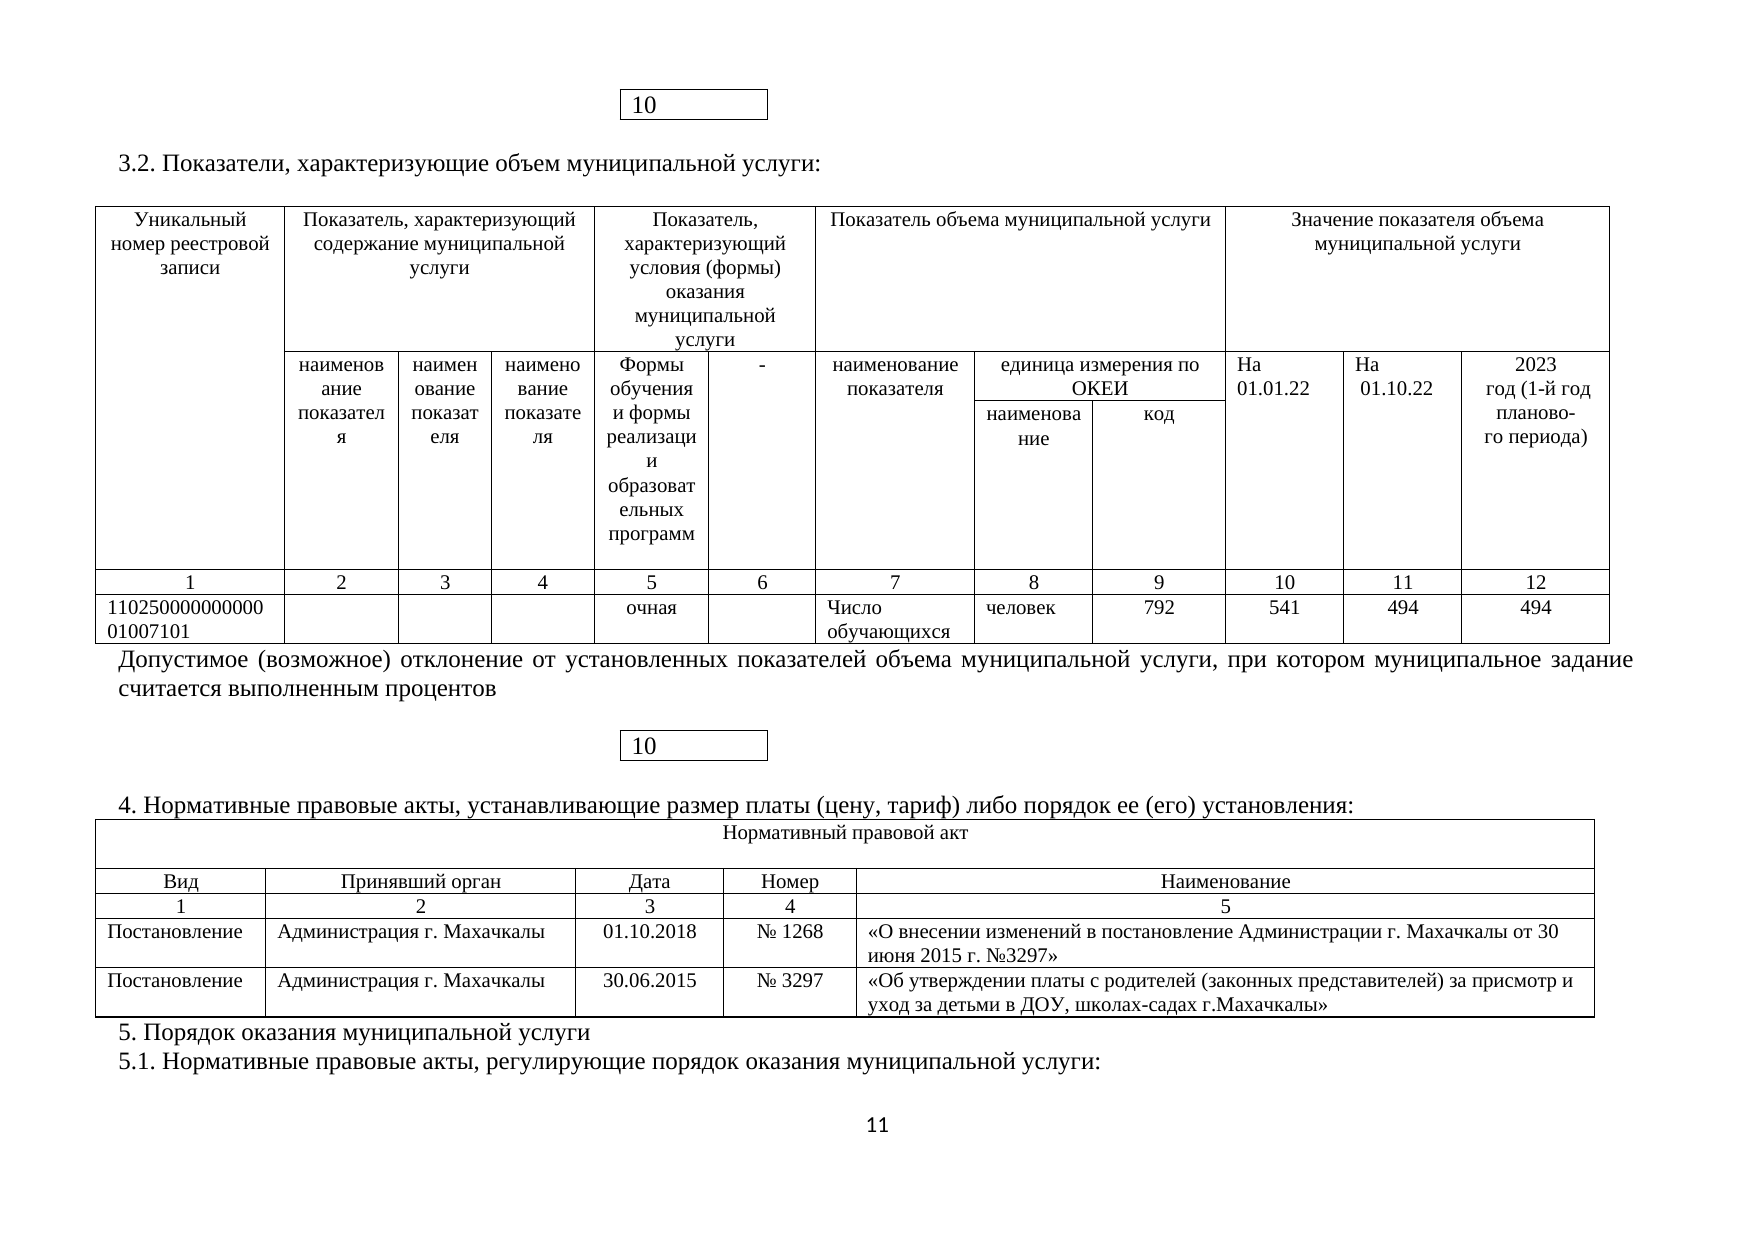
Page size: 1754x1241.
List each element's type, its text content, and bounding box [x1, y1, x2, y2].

table_cell 2023 год (1-й год планово- го периода) [1462, 352, 1609, 569]
table_cell Наименование [857, 869, 1594, 893]
table_cell человек [975, 595, 1092, 643]
table_cell Формы обучения и формы реализации образовательных программ [595, 352, 708, 569]
table_cell - [709, 352, 815, 569]
table_header 10 [621, 90, 767, 118]
table_cell 11025000000000001007101 [96, 595, 284, 643]
table_cell 1 [96, 570, 284, 594]
table_header Показатель, характеризующий содержание муниципальной услуги [285, 207, 594, 351]
table_cell На 01.01.22 [1226, 352, 1343, 569]
table_cell 9 [1093, 570, 1225, 594]
table_cell 6 [709, 570, 815, 594]
table_cell 5 [595, 570, 708, 594]
table_cell [492, 595, 594, 643]
table_cell 01.10.2018 [576, 919, 723, 967]
text 4. Нормативные правовые акты, устанавливающие размер платы (цену, тариф) либо порядок ее (его) установления: [118, 790, 1636, 819]
table_cell На 01.10.22 [1344, 352, 1461, 569]
table_cell Принявший орган [266, 869, 575, 893]
table_cell Номер [724, 869, 856, 893]
table_cell наименование [975, 401, 1092, 569]
table_cell 4 [492, 570, 594, 594]
table_cell Дата [576, 869, 723, 893]
table_cell «Об утверждении платы с родителей (законных представителей) за присмотр и уход за детьми в ДОУ, школах-садах г.Махачкалы» [857, 968, 1594, 1016]
table_cell 792 [1093, 595, 1225, 643]
table_header Показатель объема муниципальной услуги [816, 207, 1225, 351]
table_cell Постановление [96, 919, 265, 967]
table_cell 1 [96, 894, 265, 918]
table_cell 2 [266, 894, 575, 918]
text Допустимое (возможное) отклонение от установленных показателей объема муниципальной услуги, при котором муниципальное задание считается выполненным процентов [118, 644, 1636, 702]
table_header Значение показателя объема муниципальной услуги [1226, 207, 1609, 351]
table_cell код [1093, 401, 1225, 569]
table_cell Постановление [96, 968, 265, 1016]
table_cell 541 [1226, 595, 1343, 643]
table_cell очная [595, 595, 708, 643]
table_cell 12 [1462, 570, 1609, 594]
table_cell Администрация г. Махачкалы [266, 919, 575, 967]
text 5.1. Нормативные правовые акты, регулирующие порядок оказания муниципальной услуги: [103, 1046, 1595, 1075]
table_cell 3 [576, 894, 723, 918]
table_cell «О внесении изменений в постановление Администрации г. Махачкалы от 30 июня 2015 г. №3297» [857, 919, 1594, 967]
table_cell Число обучающихся [816, 595, 974, 643]
table_header Показатель, характеризующий условия (формы) оказания муниципальной услуги [595, 207, 815, 351]
table_cell [399, 595, 491, 643]
table_cell 494 [1344, 595, 1461, 643]
table_cell единица измерения по ОКЕИ [975, 352, 1225, 400]
table_cell 494 [1462, 595, 1609, 643]
text 3.2. Показатели, характеризующие объем муниципальной услуги: [118, 148, 1636, 177]
table_cell 4 [724, 894, 856, 918]
table_cell Вид [96, 869, 265, 893]
table_cell [709, 595, 815, 643]
table_cell наименование показателя [816, 352, 974, 569]
table_cell 2 [285, 570, 398, 594]
table_cell Администрация г. Махачкалы [266, 968, 575, 1016]
table_cell 5 [857, 894, 1594, 918]
table_cell наименование показателя [285, 352, 398, 569]
table_cell наименование показателя [492, 352, 594, 569]
table_cell 7 [816, 570, 974, 594]
table_header Нормативный правовой акт [96, 820, 1594, 868]
table_header Уникальный номер реестровой записи [96, 207, 284, 569]
table_cell [285, 595, 398, 643]
table_cell 3 [399, 570, 491, 594]
table_header 10 [621, 731, 767, 760]
table_cell 11 [1344, 570, 1461, 594]
table_cell наименование показателя [399, 352, 491, 569]
table_cell 10 [1226, 570, 1343, 594]
table_cell 30.06.2015 [576, 968, 723, 1016]
text 5. Порядок оказания муниципальной услуги [103, 1018, 1595, 1046]
table_cell № 1268 [724, 919, 856, 967]
table_cell № 3297 [724, 968, 856, 1016]
table_cell 8 [975, 570, 1092, 594]
